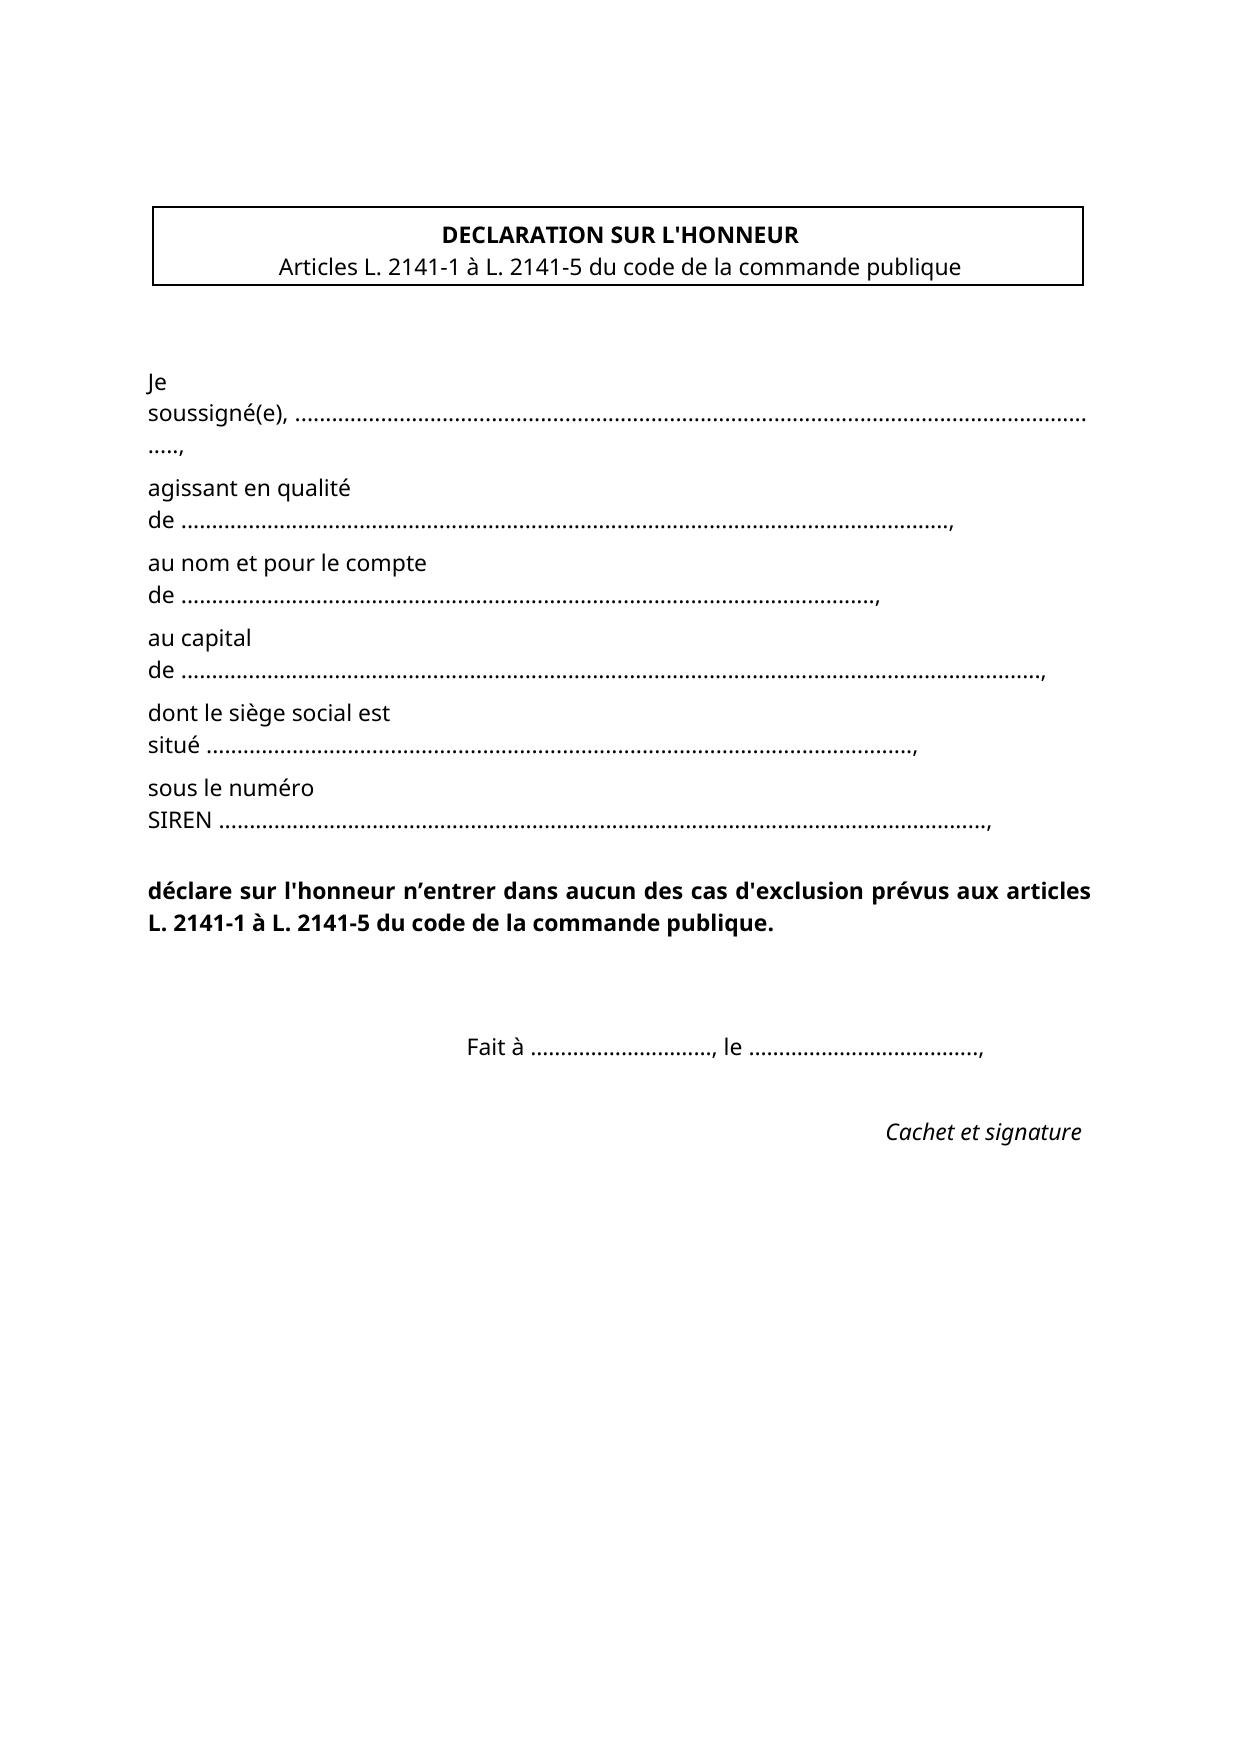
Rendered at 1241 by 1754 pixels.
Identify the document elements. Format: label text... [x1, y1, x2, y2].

text agissant en qualité de ............................................................................................................................., [148, 472, 1093, 535]
text DECLARATION SUR L'HONNEUR Articles L. 2141-1 à L. 2141-5 du code de la commande publique [148, 219, 1093, 282]
text sous le numéro SIREN ............................................................................................................................., [148, 772, 1093, 863]
text au nom et pour le compte de ................................................................................................................., [148, 547, 1093, 610]
text Je soussigné(e), ......................................................................................................................................, [148, 366, 1093, 460]
text Cachet et signature [885, 1116, 1093, 1147]
text au capital de ............................................................................................................................................, [148, 622, 1093, 685]
text déclare sur l'honneur n’entrer dans aucun des cas d'exclusion prévus aux articles L. 2141-1 à L. 2141-5 du code de la commande publique. [148, 875, 1093, 938]
text dont le siège social est situé ..................................................................................................................., [148, 697, 1093, 760]
text Fait à …………………………, le ……………………………….., [443, 1031, 1093, 1063]
